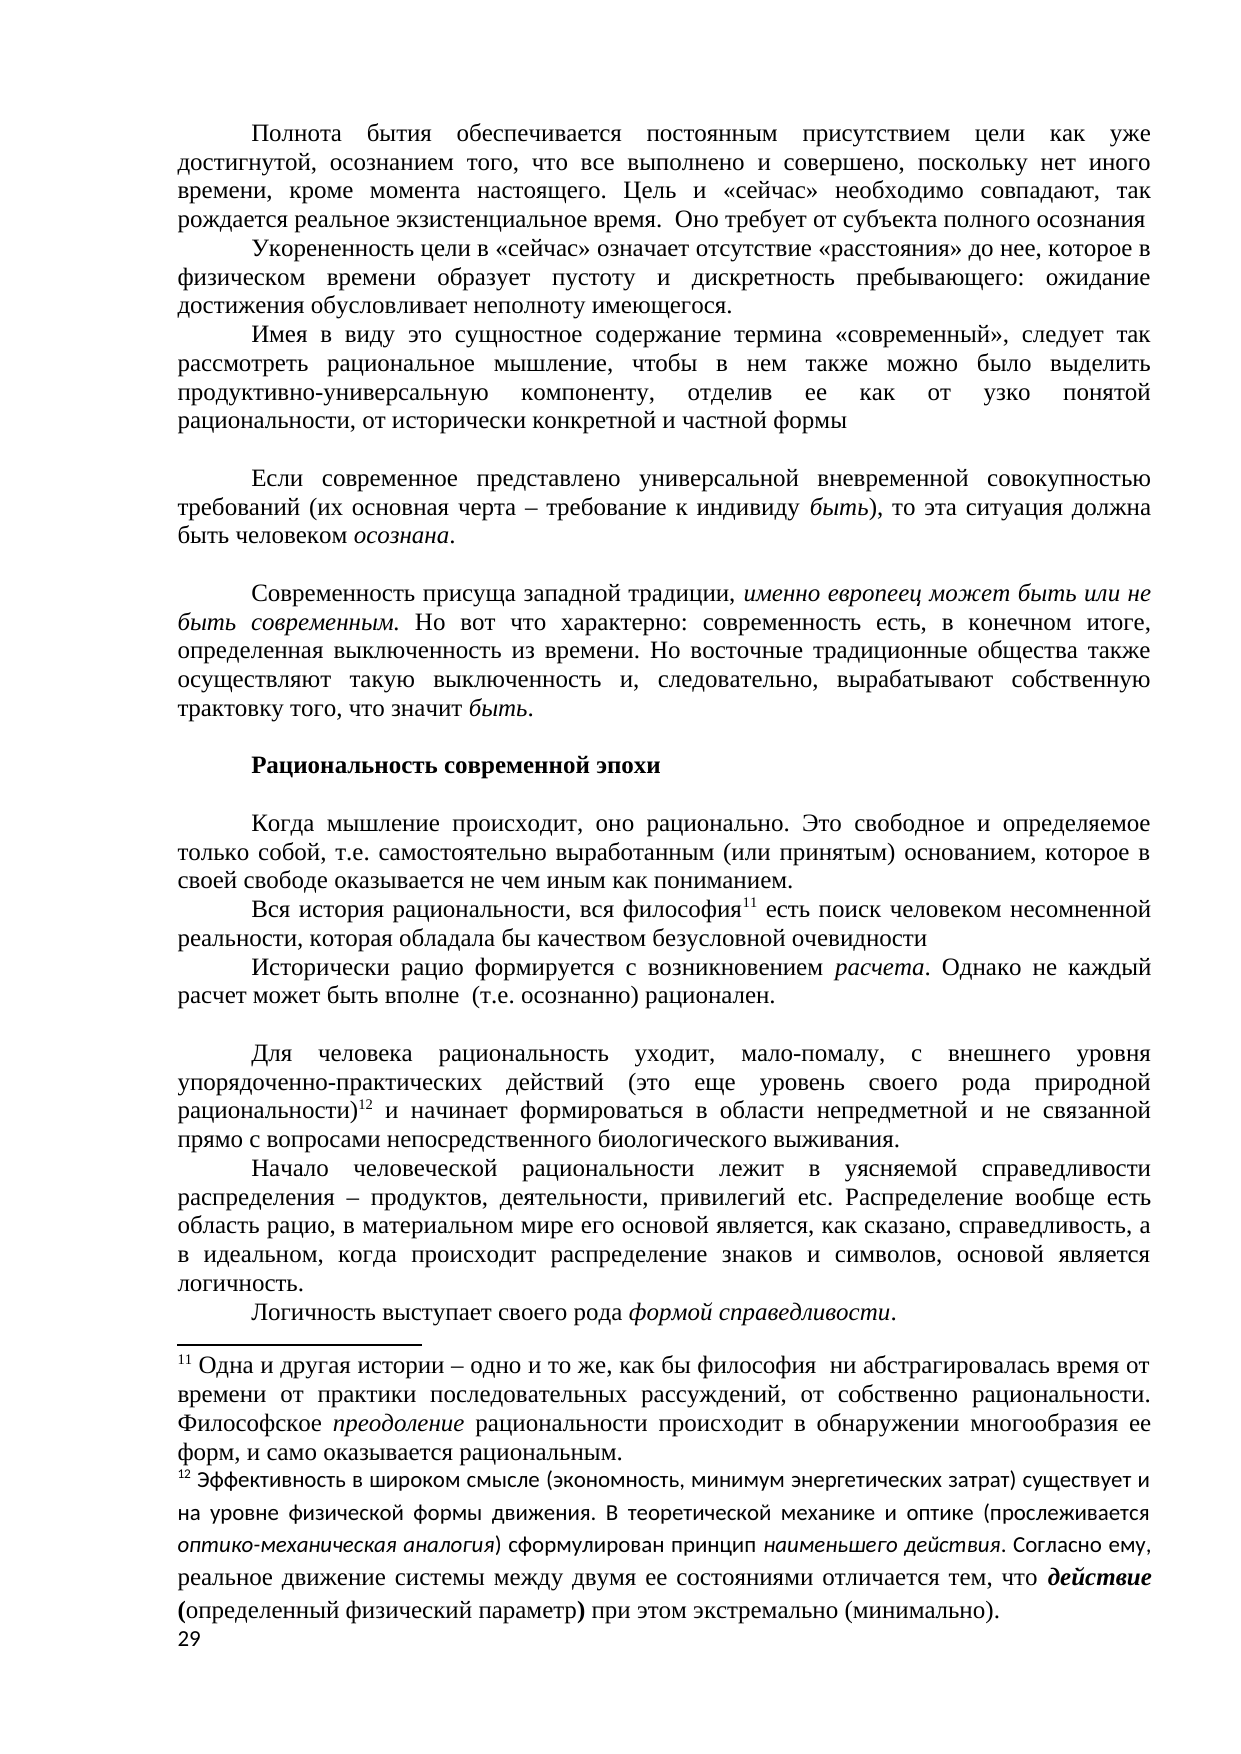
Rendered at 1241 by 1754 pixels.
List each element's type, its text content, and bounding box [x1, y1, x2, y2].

text Имея в виду это сущностное содержание термина «современный», следует так рассмотреть рациональное мышление, чтобы в нем также можно было выделить продуктивно-универсальную компоненту, отделив ее как от узко понятой рациональности, от исторически конкретной и частной формы [177, 319, 1152, 434]
text Начало человеческой рациональности лежит в уясняемой справедливости распределения – продуктов, деятельности, привилегий etc. Распределение вообще есть область рацио, в материальном мире его основой является, как сказано, справедливость, а в идеальном, когда происходит распределение знаков и символов, основой является логичность. [177, 1153, 1152, 1297]
text Полнота бытия обеспечивается постоянным присутствием цели как уже достигнутой, осознанием того, что все выполнено и совершено, поскольку нет иного времени, кроме момента настоящего. Цель и «сейчас» необходимо совпадают, так рождается реальное экзистенциальное время. Оно требует от субъекта полного осознания [177, 118, 1152, 233]
text Исторически рацио формируется с возникновением расчета. Однако не каждый расчет может быть вполне (т.е. осознанно) рационален. [177, 952, 1152, 1009]
text Рациональность современной эпохи [177, 751, 1152, 779]
text Логичность выступает своего рода формой справедливости. [177, 1297, 1152, 1326]
text Укорененность цели в «сейчас» означает отсутствие «расстояния» до нее, которое в физическом времени образует пустоту и дискретность пребывающего: ожидание достижения обусловливает неполноту имеющегося. [177, 233, 1152, 319]
text Если современное представлено универсальной вневременной совокупностью требований (их основная черта – требование к индивиду быть), то эта ситуация должна быть человеком осознана. [177, 463, 1152, 549]
text Современность присуща западной традиции, именно европеец может быть или не быть современным. Но вот что характерно: современность есть, в конечном итоге, определенная выключенность из времени. Но восточные традиционные общества также осуществляют такую выключенность и, следовательно, вырабатывают собственную трактовку того, что значит быть. [177, 578, 1152, 722]
text Для человека рациональность уходит, мало-помалу, с внешнего уровня упорядоченно-практических действий (это еще уровень своего рода природной рациональности) и начинает формироваться в области непредметной и не связанной прямо с вопросами непосредственного биологического выживания. [177, 1038, 1152, 1153]
text Когда мышление происходит, оно рационально. Это свободное и определяемое только собой, т.е. самостоятельно выработанным (или принятым) основанием, которое в своей свободе оказывается не чем иным как пониманием. [177, 808, 1152, 894]
text Вся история рациональности, вся философия есть поиск человеком несомненной реальности, которая обладала бы качеством безусловной очевидности [177, 894, 1152, 952]
